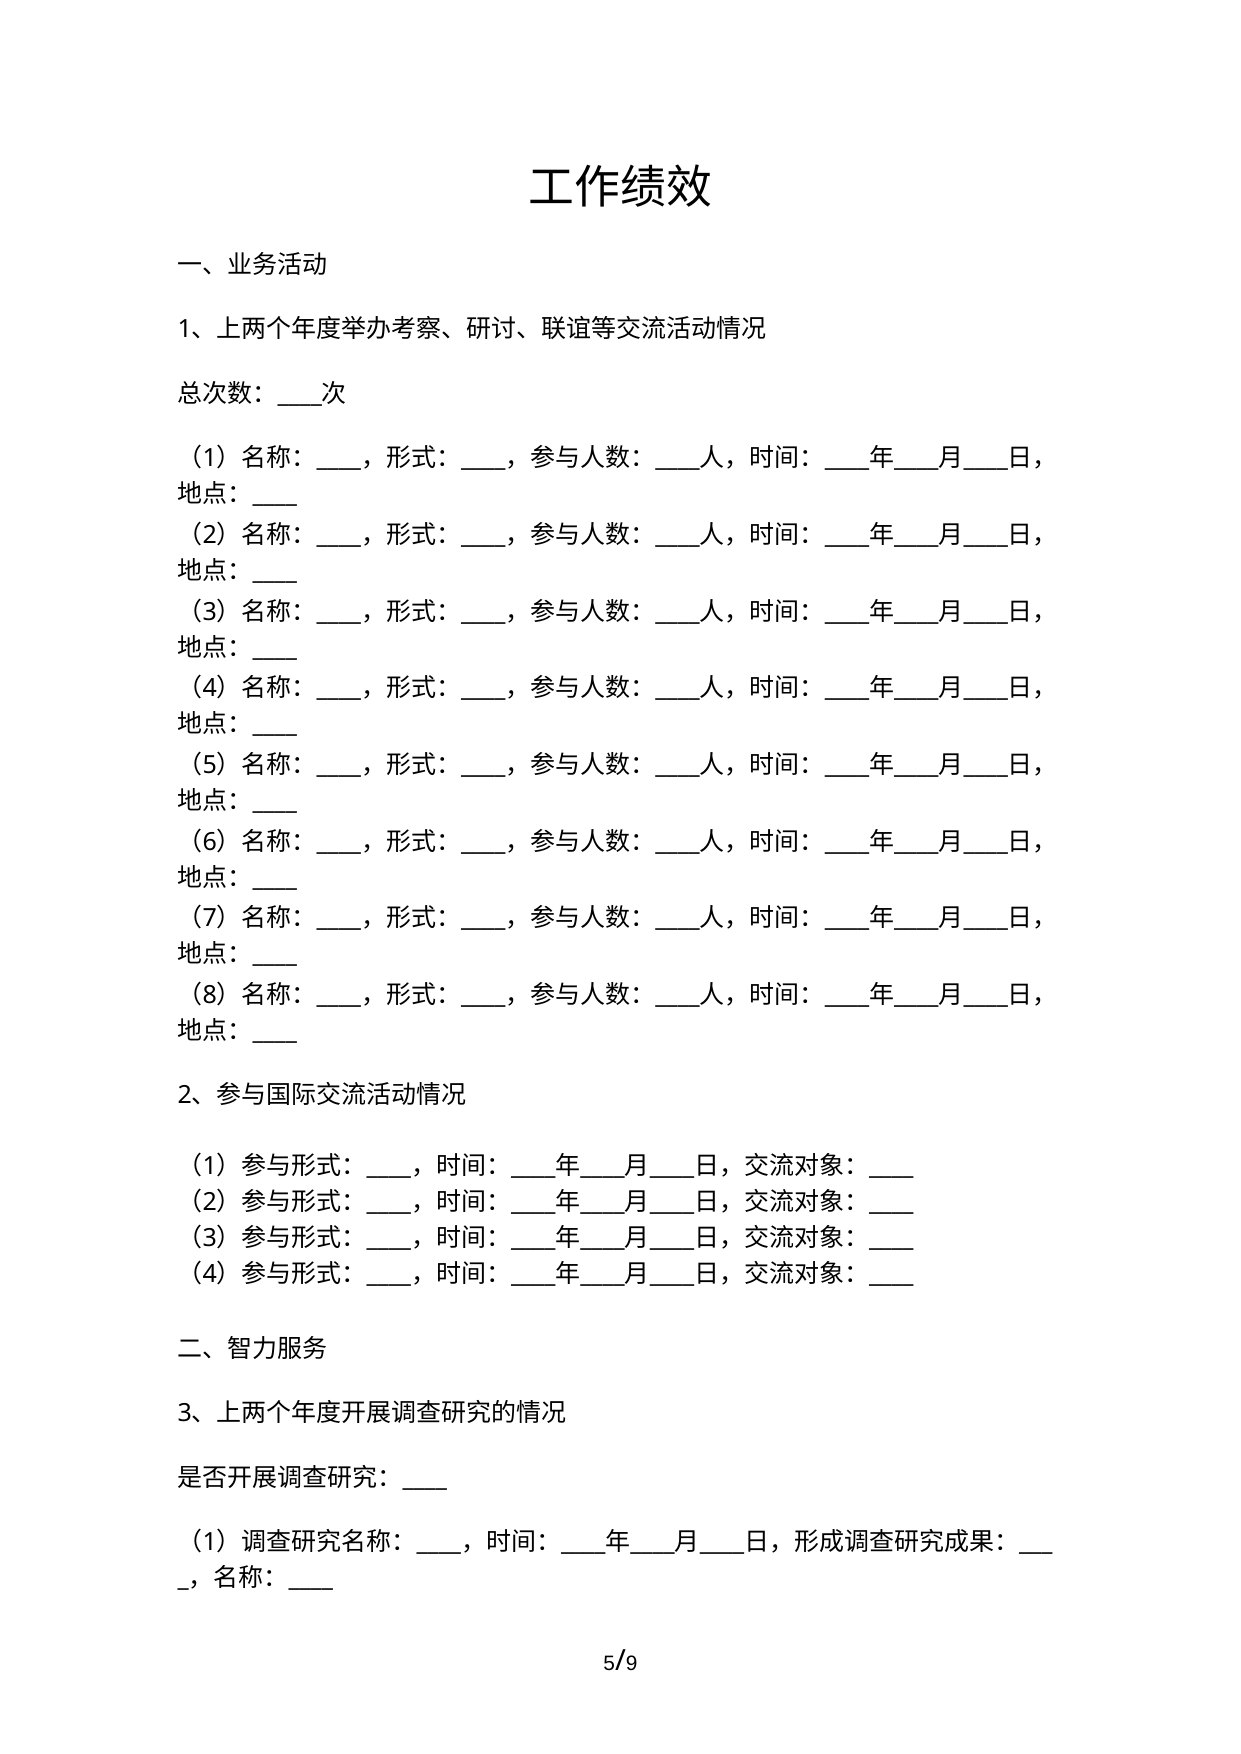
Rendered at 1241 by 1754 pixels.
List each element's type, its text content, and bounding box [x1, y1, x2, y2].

text 一、业务活动 [177, 244, 1063, 281]
text 总次数：____次 [177, 373, 1063, 409]
text （2）参与形式：____，时间：____年____月____日，交流对象：____ [177, 1181, 1063, 1218]
text （2）名称：____，形式：____，参与人数：____人，时间：____年____月____日，地点：____ [177, 514, 1063, 587]
text （1）参与形式：____，时间：____年____月____日，交流对象：____ [177, 1145, 1063, 1181]
text （4）名称：____，形式：____，参与人数：____人，时间：____年____月____日，地点：____ [177, 668, 1063, 740]
text （8）名称：____，形式：____，参与人数：____人，时间：____年____月____日，地点：____ [177, 974, 1063, 1047]
text 2、参与国际交流活动情况 [177, 1075, 1063, 1111]
text （3）名称：____，形式：____，参与人数：____人，时间：____年____月____日，地点：____ [177, 591, 1063, 663]
text （3）参与形式：____，时间：____年____月____日，交流对象：____ [177, 1218, 1063, 1254]
text （1）调查研究名称：____，时间：____年____月____日，形成调查研究成果：____，名称：____ [177, 1522, 1063, 1594]
text （7）名称：____，形式：____，参与人数：____人，时间：____年____月____日，地点：____ [177, 898, 1063, 970]
text 是否开展调查研究：____ [177, 1457, 1063, 1493]
text 二、智力服务 [177, 1328, 1063, 1365]
text （6）名称：____，形式：____，参与人数：____人，时间：____年____月____日，地点：____ [177, 821, 1063, 893]
text 1、上两个年度举办考察、研讨、联谊等交流活动情况 [177, 309, 1063, 345]
text 3、上两个年度开展调查研究的情况 [177, 1393, 1063, 1429]
text （5）名称：____，形式：____，参与人数：____人，时间：____年____月____日，地点：____ [177, 744, 1063, 817]
text （1）名称：____，形式：____，参与人数：____人，时间：____年____月____日，地点：____ [177, 438, 1063, 510]
text （4）参与形式：____，时间：____年____月____日，交流对象：____ [177, 1254, 1063, 1290]
text 工作绩效 [177, 150, 1063, 216]
